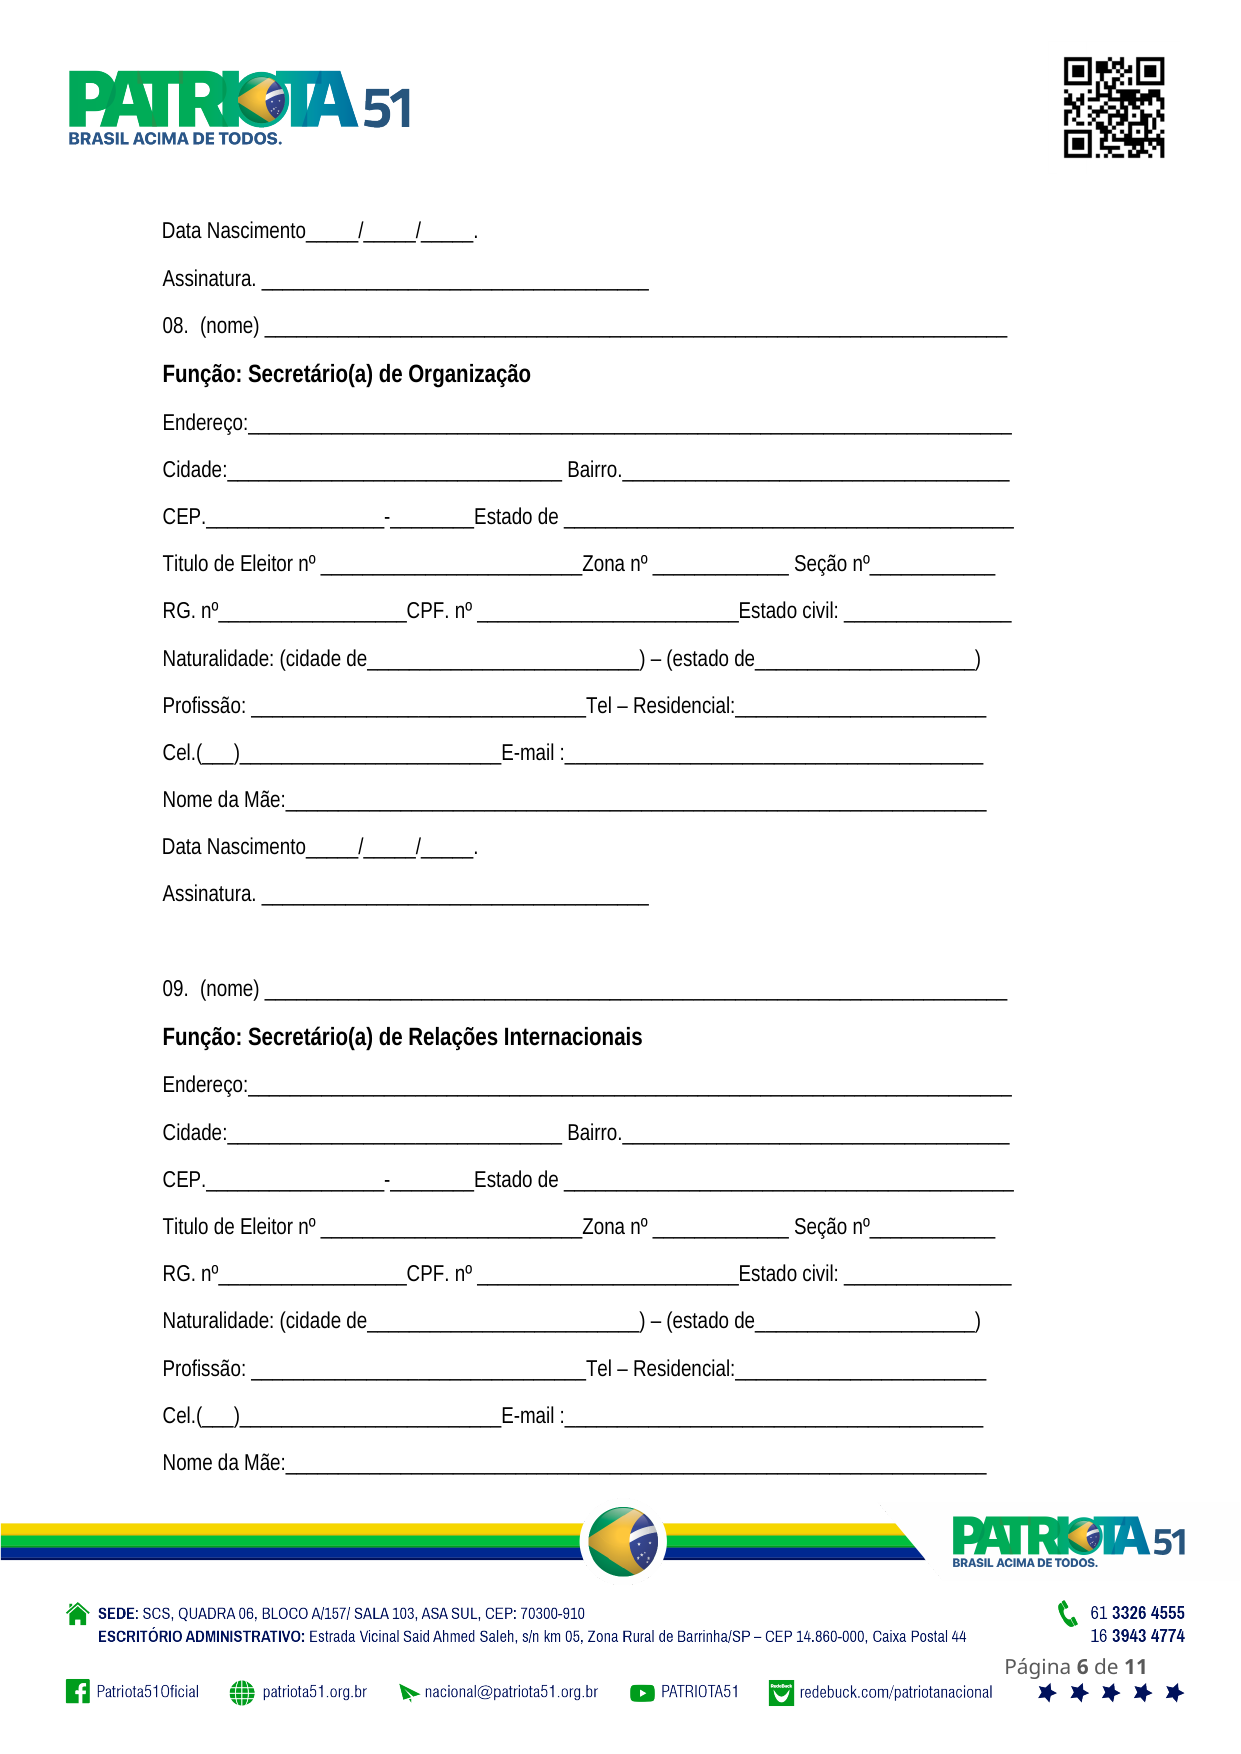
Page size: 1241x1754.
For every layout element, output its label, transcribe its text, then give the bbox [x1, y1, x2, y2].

text CEP._________________-________Estado de ___________________________________________ [89, 503, 1152, 529]
text Naturalidade: (cidade de__________________________) – (estado de_____________________) [89, 1307, 1152, 1334]
text Endereço:_________________________________________________________________________ [162, 408, 1152, 435]
text Nome da Mãe:___________________________________________________________________ [89, 786, 1152, 812]
text RG. nº__________________CPF. nº _________________________Estado civil: ________________ [89, 1260, 1152, 1287]
text Titulo de Eleitor nº _________________________Zona nº _____________ Seção nº____________ [89, 550, 1152, 576]
text Cel.(___)_________________________E-mail :________________________________________ [89, 1402, 1152, 1428]
text Assinatura. _____________________________________ [89, 880, 1152, 907]
text Data Nascimento_____/_____/_____. [89, 833, 1152, 859]
text Cel.(___)_________________________E-mail :________________________________________ [89, 739, 1152, 765]
text Cidade:________________________________ Bairro._____________________________________ [89, 456, 1152, 482]
text Assinatura. _____________________________________ [89, 265, 1152, 291]
text Endereço:_________________________________________________________________________ [162, 1071, 1152, 1098]
list (nome) _______________________________________________________________________ [162, 975, 1152, 1001]
text Naturalidade: (cidade de__________________________) – (estado de_____________________) [89, 644, 1152, 671]
text Nome da Mãe:___________________________________________________________________ [89, 1449, 1152, 1475]
text RG. nº__________________CPF. nº _________________________Estado civil: ________________ [89, 597, 1152, 624]
text Profissão: ________________________________Tel – Residencial:________________________ [89, 1354, 1152, 1381]
text Titulo de Eleitor nº _________________________Zona nº _____________ Seção nº____________ [89, 1213, 1152, 1239]
text Função: Secretário(a) de Relações Internacionais [162, 1022, 1152, 1051]
text CEP._________________-________Estado de ___________________________________________ [89, 1166, 1152, 1192]
text Função: Secretário(a) de Organização [162, 359, 1152, 388]
picture [4, 1, 1241, 214]
list (nome) _______________________________________________________________________ [162, 312, 1152, 338]
text Data Nascimento_____/_____/_____. [89, 217, 1152, 244]
text Cidade:________________________________ Bairro._____________________________________ [89, 1119, 1152, 1145]
picture [0, 1497, 1241, 1744]
text Profissão: ________________________________Tel – Residencial:________________________ [89, 692, 1152, 718]
